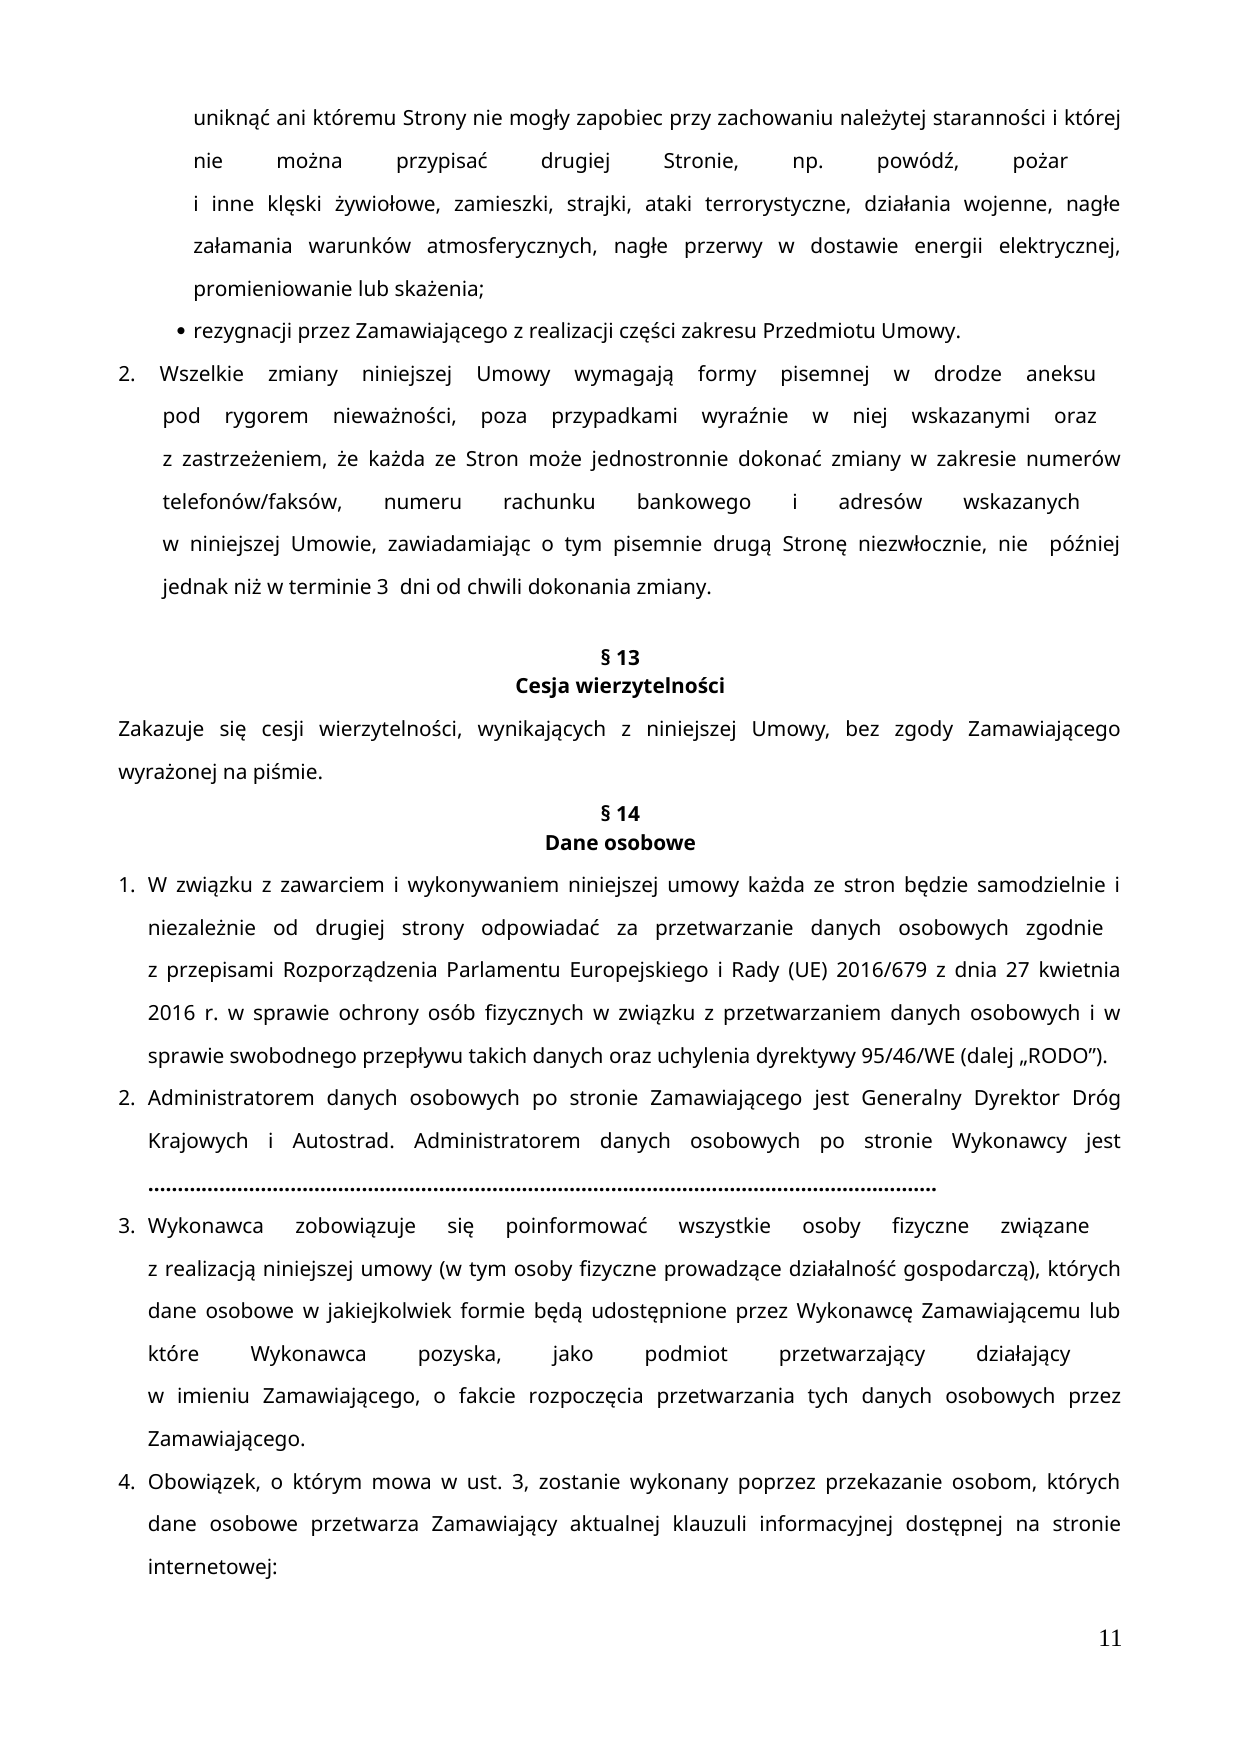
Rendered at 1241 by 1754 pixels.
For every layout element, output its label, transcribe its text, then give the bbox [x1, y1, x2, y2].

list Administratorem danych osobowych po stronie Zamawiającego jest Generalny Dyrektor Dróg Krajowych i Autostrad. Administratorem danych osobowych po stronie Wykonawcy jest ……………………………………………………………………………………………………………………. [118, 1083, 1122, 1197]
text § 13 [118, 643, 1122, 672]
text Zakazuje się cesji wierzytelności, wynikających z niniejszej Umowy, bez zgody Zamawiającego wyrażonej na piśmie. [118, 714, 1122, 785]
list W związku z zawarciem i wykonywaniem niniejszej umowy każda ze stron będzie samodzielnie i niezależnie od drugiej strony odpowiadać za przetwarzanie danych osobowych zgodnie z przepisami Rozporządzenia Parlamentu Europejskiego i Rady (UE) 2016/679 z dnia 27 kwietnia 2016 r. w sprawie ochrony osób fizycznych w związku z przetwarzaniem danych osobowych i w sprawie swobodnego przepływu takich danych oraz uchylenia dyrektywy 95/46/WE (dalej „RODO”). [118, 870, 1122, 1069]
text § 14 [118, 799, 1122, 828]
text 2. Wszelkie zmiany niniejszej Umowy wymagają formy pisemnej w drodze aneksu pod rygorem nieważności, poza przypadkami wyraźnie w niej wskazanymi oraz z zastrzeżeniem, że każda ze Stron może jednostronnie dokonać zmiany w zakresie numerów telefonów/faksów, numeru rachunku bankowego i adresów wskazanych w niniejszej Umowie, zawiadamiając o tym pisemnie drugą Stronę niezwłocznie, nie później jednak niż w terminie 3 dni od chwili dokonania zmiany. [118, 359, 1122, 601]
list Obowiązek, o którym mowa w ust. 3, zostanie wykonany poprzez przekazanie osobom, których dane osobowe przetwarza Zamawiający aktualnej klauzuli informacyjnej dostępnej na stronie internetowej: [118, 1467, 1122, 1581]
text Cesja wierzytelności [118, 672, 1122, 700]
list rezygnacji przez Zamawiającego z realizacji części zakresu Przedmiotu Umowy. [177, 316, 1122, 345]
text Dane osobowe [118, 828, 1122, 856]
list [177, 103, 1122, 302]
list Wykonawca zobowiązuje się poinformować wszystkie osoby fizyczne związane z realizacją niniejszej umowy (w tym osoby fizyczne prowadzące działalność gospodarczą), których dane osobowe w jakiejkolwiek formie będą udostępnione przez Wykonawcę Zamawiającemu lub które Wykonawca pozyska, jako podmiot przetwarzający działający w imieniu Zamawiającego, o fakcie rozpoczęcia przetwarzania tych danych osobowych przez Zamawiającego. [118, 1211, 1122, 1453]
